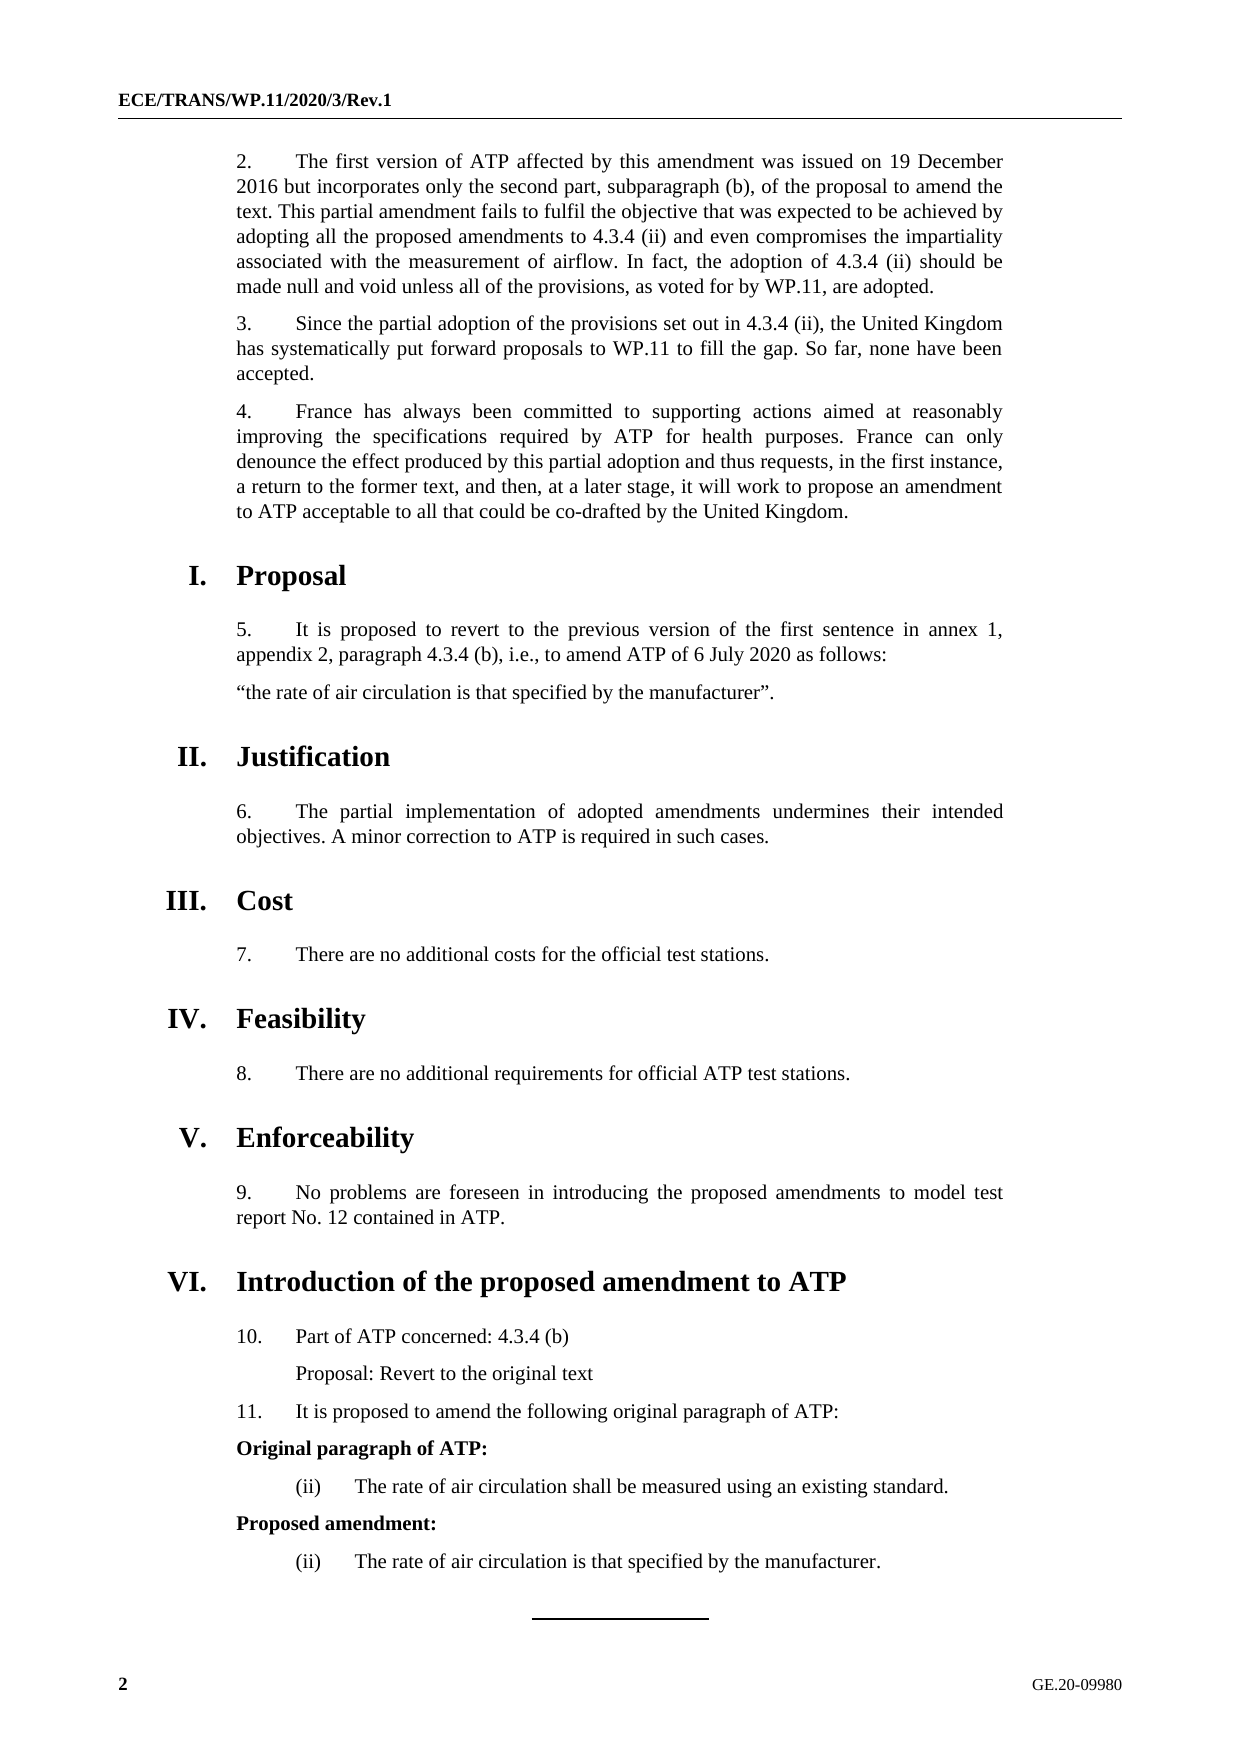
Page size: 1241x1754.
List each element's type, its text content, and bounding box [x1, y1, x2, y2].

text (ii) The rate of air circulation shall be measured using an existing standard. [236, 1473, 1004, 1498]
text 6. The partial implementation of adopted amendments undermines their intended objectives. A minor correction to ATP is required in such cases. [236, 798, 1004, 848]
text “the rate of air circulation is that specified by the manufacturer”. [236, 679, 1004, 704]
text Original paragraph of ATP: [236, 1435, 1004, 1460]
text 11. It is proposed to amend the following original paragraph of ATP: [236, 1398, 1004, 1423]
text V. Enforceability [118, 1123, 1004, 1154]
text 3. Since the partial adoption of the provisions set out in 4.3.4 (ii), the United Kingdom has systematically put forward proposals to WP.11 to fill the gap. So far, none have been accepted. [236, 310, 1004, 385]
text (ii) The rate of air circulation is that specified by the manufacturer. [236, 1548, 1004, 1573]
text IV. Feasibility [118, 1004, 1004, 1035]
text II. Justification [118, 741, 1004, 773]
text 4. France has always been committed to supporting actions aimed at reasonably improving the specifications required by ATP for health purposes. France can only denounce the effect produced by this partial adoption and thus requests, in the first instance, a return to the former text, and then, at a later stage, it will work to propose an amendment to ATP acceptable to all that could be co-drafted by the United Kingdom. [236, 398, 1004, 523]
text 9. No problems are foreseen in introducing the proposed amendments to model test report No. 12 contained in ATP. [236, 1179, 1004, 1229]
text III. Cost [118, 885, 1004, 916]
text 8. There are no additional requirements for official ATP test stations. [236, 1060, 1004, 1085]
text I. Proposal [118, 560, 1004, 591]
text 2. The first version of ATP affected by this amendment was issued on 19 December 2016 but incorporates only the second part, subparagraph (b), of the proposal to amend the text. This partial amendment fails to fulfil the objective that was expected to be achieved by adopting all the proposed amendments to 4.3.4 (ii) and even compromises the impartiality associated with the measurement of airflow. In fact, the adoption of 4.3.4 (ii) should be made null and void unless all of the provisions, as voted for by WP.11, are adopted. [236, 148, 1004, 298]
text 10. Part of ATP concerned: 4.3.4 (b) [236, 1323, 1004, 1348]
text Proposal: Revert to the original text [236, 1360, 1004, 1385]
text Proposed amendment: [236, 1510, 1004, 1535]
text VI. Introduction of the proposed amendment to ATP [118, 1266, 1004, 1298]
text 7. There are no additional costs for the official test stations. [236, 941, 1004, 966]
text 5. It is proposed to revert to the previous version of the first sentence in annex 1, appendix 2, paragraph 4.3.4 (b), i.e., to amend ATP of 6 July 2020 as follows: [236, 616, 1004, 666]
